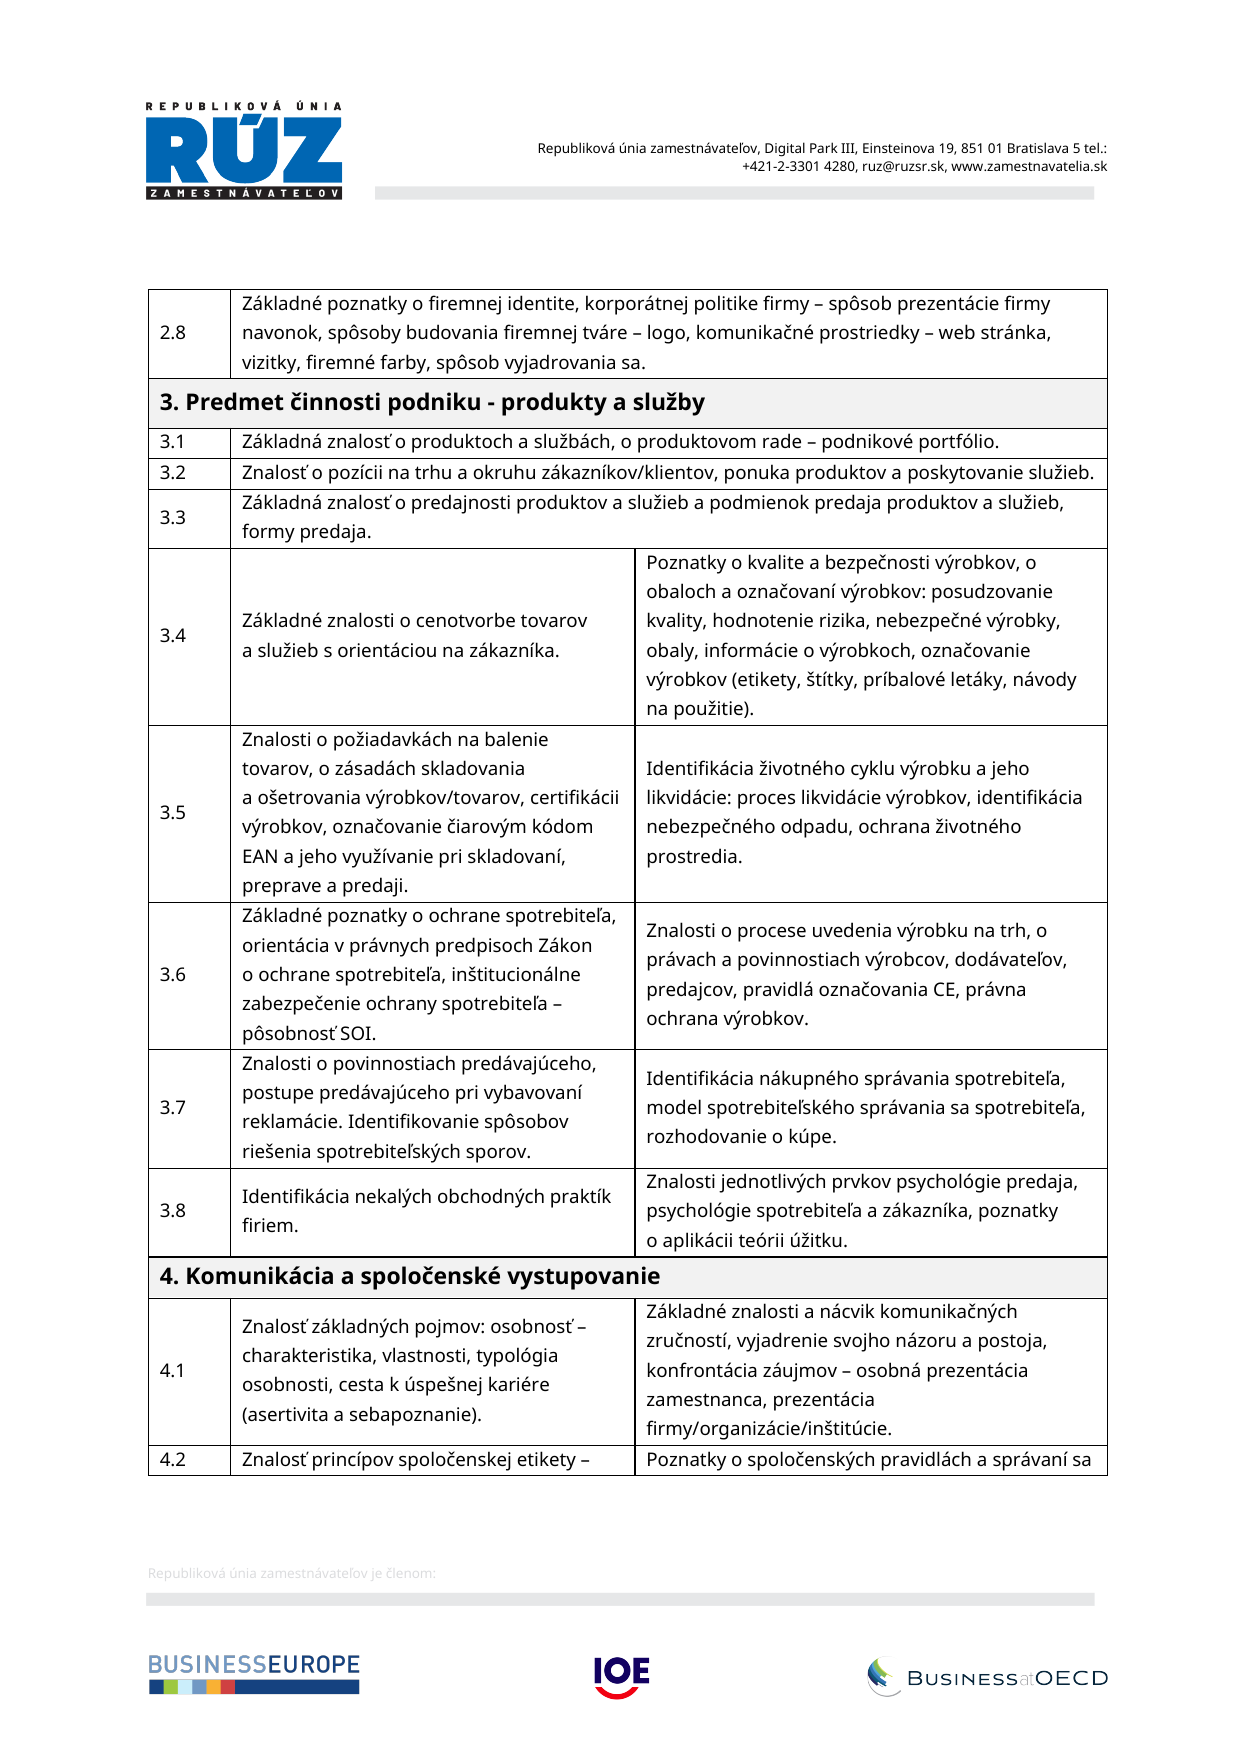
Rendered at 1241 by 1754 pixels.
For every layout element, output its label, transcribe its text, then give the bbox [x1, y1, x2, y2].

table_cell 3.3 [149, 490, 230, 548]
table_cell Základné znalosti o cenotvorbe tovarov a služieb s orientáciou na zákazníka. [231, 549, 634, 725]
table_cell Základné znalosti a nácvik komunikačných zručností, vyjadrenie svojho názoru a postoja, konfrontácia záujmov – osobná prezentácia zamestnanca, prezentácia firmy/organizácie/inštitúcie. [636, 1299, 1107, 1445]
table_cell 4.2 [149, 1446, 230, 1475]
table_cell Znalosť základných pojmov: osobnosť – charakteristika, vlastnosti, typológia osobnosti, cesta k úspešnej kariére (asertivita a sebapoznanie). [231, 1299, 634, 1445]
table_cell Základné poznatky o ochrane spotrebiteľa, orientácia v právnych predpisoch Zákon o ochrane spotrebiteľa, inštitucionálne zabezpečenie ochrany spotrebiteľa – pôsobnosť SOI. [231, 903, 634, 1049]
table_cell Identifikácia životného cyklu výrobku a jeho likvidácie: proces likvidácie výrobkov, identifikácia nebezpečného odpadu, ochrana životného prostredia. [636, 726, 1107, 902]
table_cell Znalosť princípov spoločenskej etikety – vystupovanie v spoločnosti, starostlivosť o zovňajšok. [231, 1446, 634, 1475]
table_cell Identifikácia nákupného správania spotrebiteľa, model spotrebiteľského správania sa spotrebiteľa, rozhodovanie o kúpe. [636, 1050, 1107, 1167]
table_cell 3.7 [149, 1050, 230, 1167]
table_cell 3.2 [149, 459, 230, 488]
table_cell 4.1 [149, 1299, 230, 1445]
table_cell Znalosti o povinnostiach predávajúceho, postupe predávajúceho pri vybavovaní reklamácie. Identifikovanie spôsobov riešenia spotrebiteľských sporov. [231, 1050, 634, 1167]
table_cell Znalosti o požiadavkách na balenie tovarov, o zásadách skladovania a ošetrovania výrobkov/tovarov, certifikácii výrobkov, označovanie čiarovým kódom EAN a jeho využívanie pri skladovaní, preprave a predaji. [231, 726, 634, 902]
table_cell 2.8 [149, 290, 230, 378]
picture [0, 1499, 1241, 1754]
picture [0, 0, 1241, 291]
table_cell 3.4 [149, 549, 230, 725]
table_cell Znalosti jednotlivých prvkov psychológie predaja, psychológie spotrebiteľa a zákazníka, poznatky o aplikácii teórii úžitku. [636, 1169, 1107, 1256]
table_cell 4. Komunikácia a spoločenské vystupovanie [149, 1258, 1107, 1297]
table_cell Znalosť o pozícii na trhu a okruhu zákazníkov/klientov, ponuka produktov a poskytovanie služieb. [231, 459, 1107, 488]
table_cell 3.5 [149, 726, 230, 902]
table_cell 3. Predmet činnosti podniku - produkty a služby [149, 379, 1107, 428]
table_cell Identifikácia nekalých obchodných praktík firiem. [231, 1169, 634, 1256]
table_cell 3.8 [149, 1169, 230, 1256]
table_cell 3.1 [149, 429, 230, 458]
table_cell 3.6 [149, 903, 230, 1049]
table_cell Základné poznatky o firemnej identite, korporátnej politike firmy – spôsob prezentácie firmy navonok, spôsoby budovania firemnej tváre – logo, komunikačné prostriedky – web stránka, vizitky, firemné farby, spôsob vyjadrovania sa. [231, 290, 1107, 378]
table_cell Poznatky o kvalite a bezpečnosti výrobkov, o obaloch a označovaní výrobkov: posudzovanie kvality, hodnotenie rizika, nebezpečné výrobky, obaly, informácie o výrobkoch, označovanie výrobkov (etikety, štítky, príbalové letáky, návody na použitie). [636, 549, 1107, 725]
table_cell Základná znalosť o predajnosti produktov a služieb a podmienok predaja produktov a služieb, formy predaja. [231, 490, 1107, 548]
table_cell Znalosti o procese uvedenia výrobku na trh, o právach a povinnostiach výrobcov, dodávateľov, predajcov, pravidlá označovania CE, právna ochrana výrobkov. [636, 903, 1107, 1049]
table_cell Základná znalosť o produktoch a službách, o produktovom rade – podnikové portfólio. [231, 429, 1107, 458]
